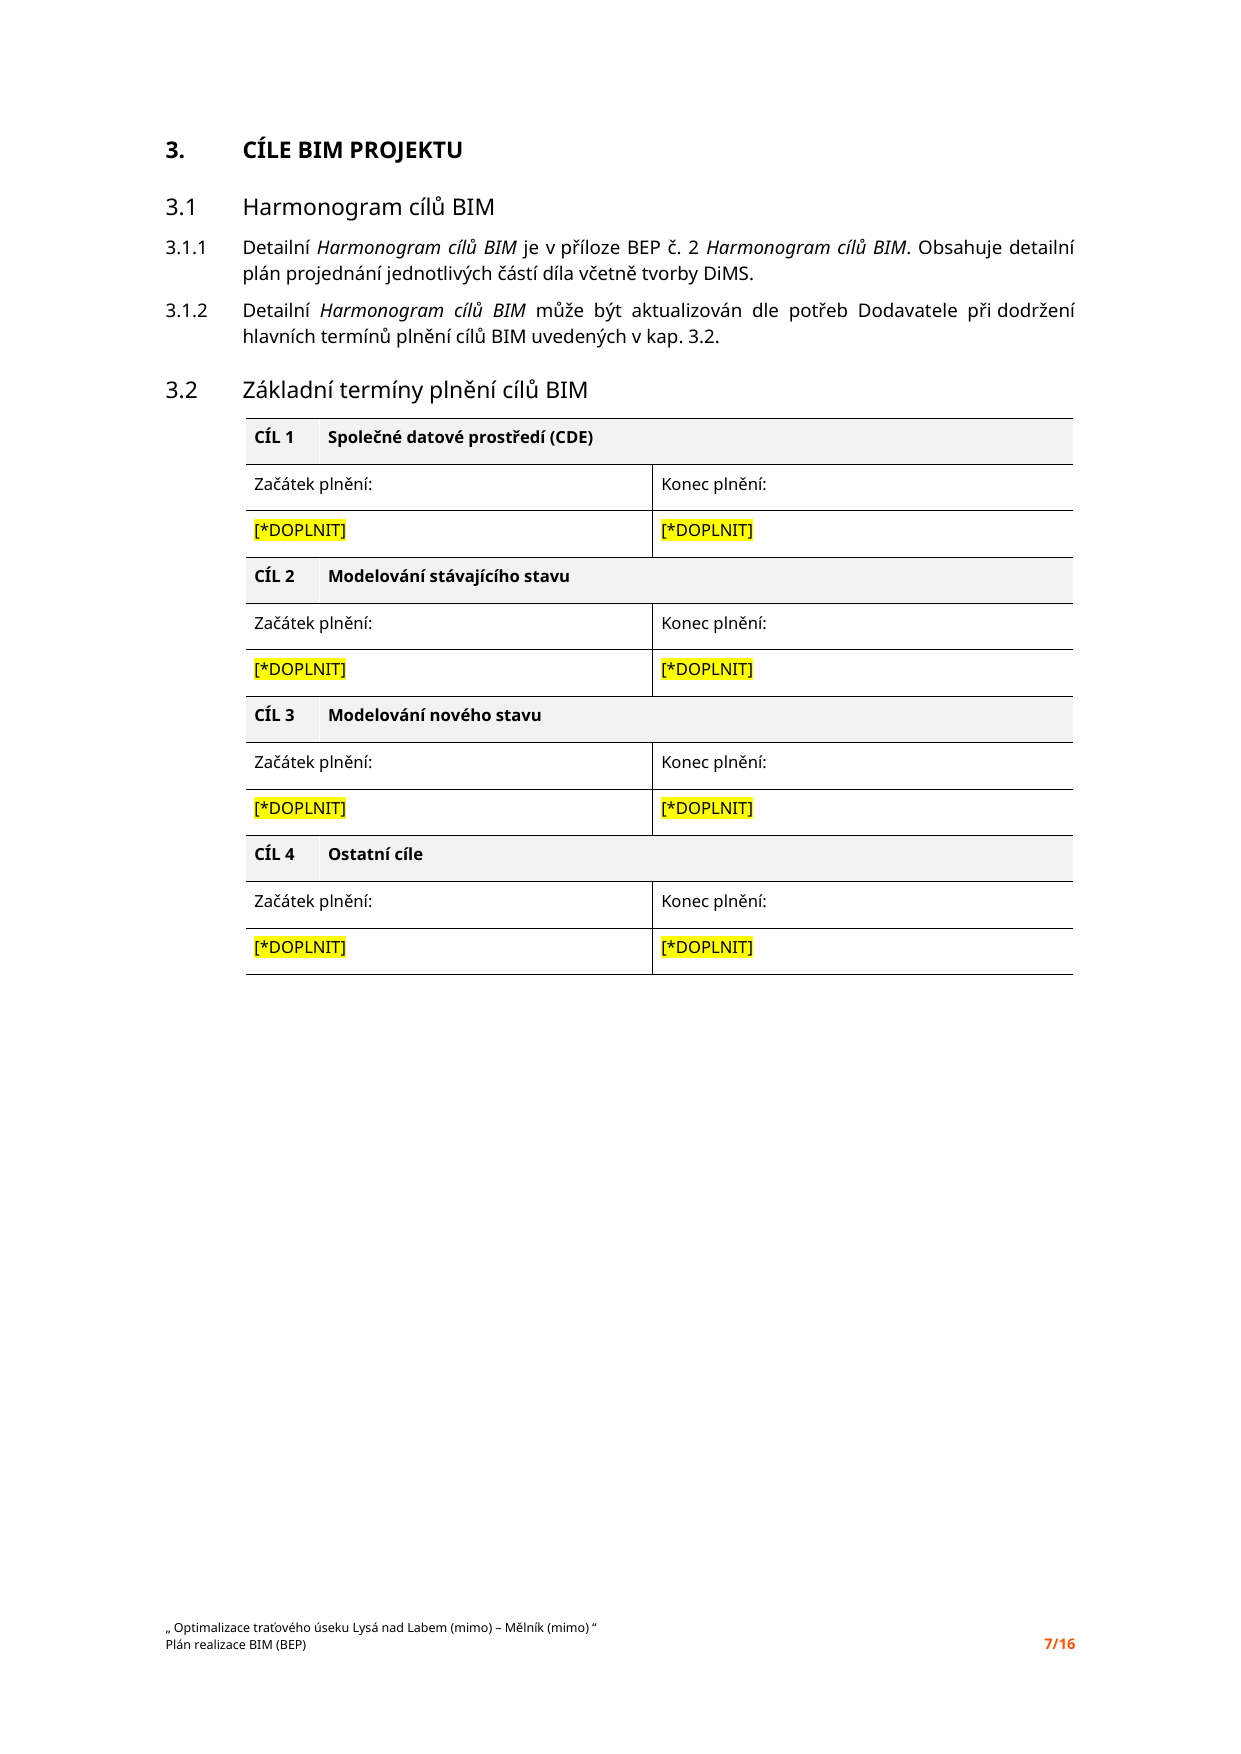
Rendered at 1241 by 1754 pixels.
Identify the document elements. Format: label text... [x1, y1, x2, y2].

table_cell CÍL 2 [246, 558, 319, 603]
text Detailní Harmonogram cílů BIM může být aktualizován dle potřeb Dodavatele při dodržení hlavních termínů plnění cílů BIM uvedených v kap. 3.2. [165, 298, 1075, 349]
table_cell Ostatní cíle [320, 836, 1073, 881]
table_cell Konec plnění: [653, 604, 1073, 649]
table_cell Konec plnění: [653, 882, 1073, 927]
table_cell Modelování nového stavu [320, 697, 1073, 742]
table_cell Začátek plnění: [246, 465, 652, 510]
table_cell [*DOPLNIT] [653, 929, 1073, 974]
text Harmonogram cílů BIM [165, 191, 1075, 222]
table_cell [*DOPLNIT] [653, 511, 1073, 557]
table_cell [*DOPLNIT] [653, 790, 1073, 835]
table_cell CÍL 4 [246, 836, 319, 881]
text Cíle BIM projektu [165, 134, 1075, 166]
table_cell [*DOPLNIT] [246, 511, 652, 557]
table_cell Konec plnění: [653, 743, 1073, 788]
table_cell Začátek plnění: [246, 743, 652, 788]
table_cell [*DOPLNIT] [246, 929, 652, 974]
table_cell [*DOPLNIT] [246, 790, 652, 835]
table_cell Modelování stávajícího stavu [320, 558, 1073, 603]
table_header CÍL 1 [246, 419, 319, 464]
table_cell [*DOPLNIT] [653, 650, 1073, 696]
text Detailní Harmonogram cílů BIM je v příloze BEP č. 2 Harmonogram cílů BIM. Obsahuje detailní plán projednání jednotlivých částí díla včetně tvorby DiMS. [165, 234, 1075, 285]
text Základní termíny plnění cílů BIM [165, 374, 1075, 405]
table_cell Začátek plnění: [246, 882, 652, 927]
table_cell [*DOPLNIT] [246, 650, 652, 696]
table_cell Konec plnění: [653, 465, 1073, 510]
table_header Společné datové prostředí (CDE) [320, 419, 1073, 464]
table_cell Začátek plnění: [246, 604, 652, 649]
table_cell CÍL 3 [246, 697, 319, 742]
